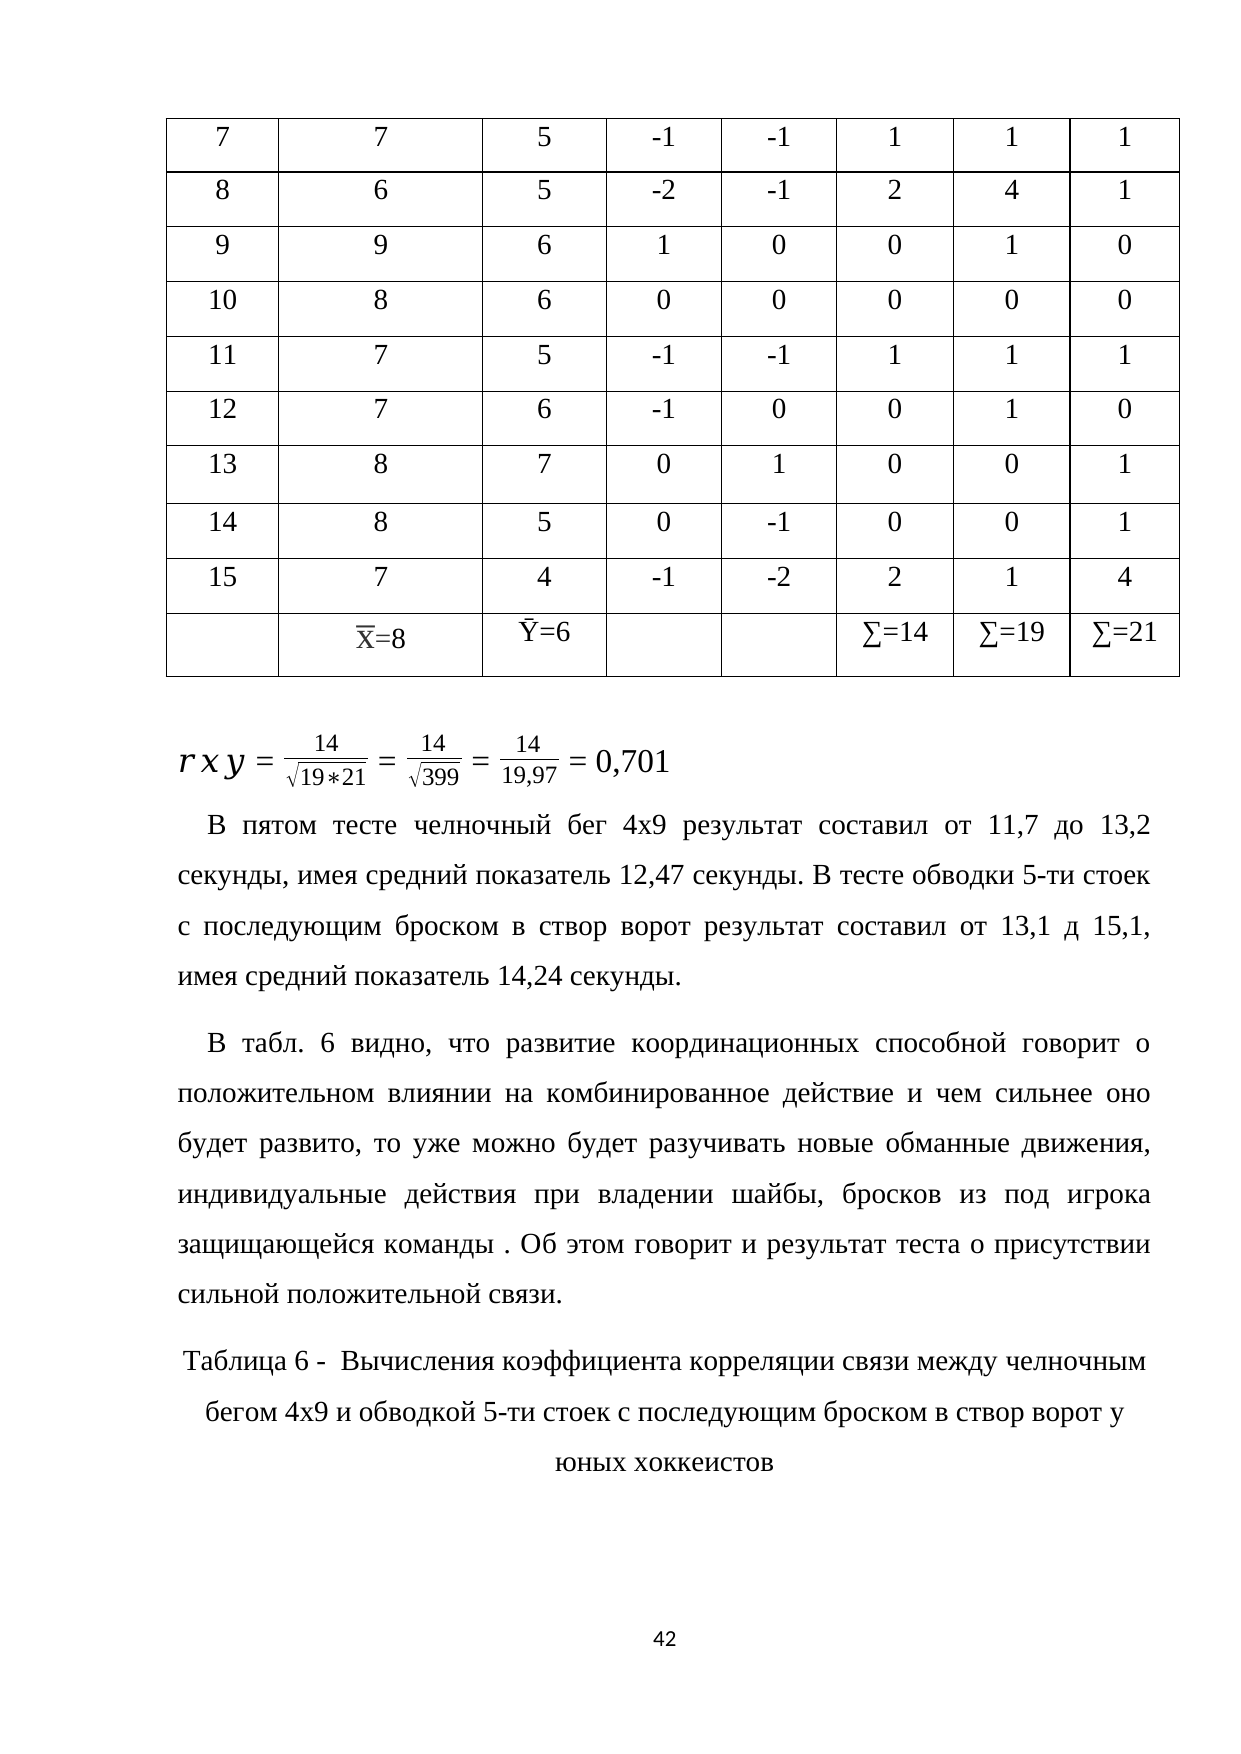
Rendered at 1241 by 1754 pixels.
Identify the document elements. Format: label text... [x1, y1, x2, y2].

text В пятом тесте челночный бег 4х9 результат составил от 11,7 до 13,2 секунды, имея средний показатель 12,47 секунды. В тесте обводки 5-ти стоек с последующим броском в створ ворот результат составил от 13,1 д 15,1, имея средний показатель 14,24 секунды. [177, 807, 1152, 992]
table_cell 7 [167, 119, 278, 171]
table_cell 5 [483, 119, 606, 171]
table_cell 2 [837, 559, 953, 613]
table_cell -1 [722, 119, 836, 171]
table_cell 0 [607, 282, 721, 336]
table_cell 13 [167, 446, 278, 503]
table_cell 1 [1071, 446, 1179, 503]
table_cell -2 [607, 173, 721, 226]
table_cell 1 [1071, 337, 1179, 391]
table_cell 1 [1071, 504, 1179, 558]
table_cell 1 [954, 227, 1069, 281]
table_cell -2 [722, 559, 836, 613]
text 𝑟𝑥𝑦 = = = = 0,701 [177, 729, 1152, 790]
table_cell 6 [483, 392, 606, 445]
table_cell 8 [279, 282, 482, 336]
table_cell ∑=19 [954, 614, 1069, 676]
table_cell 1 [1071, 173, 1179, 226]
table_cell 9 [279, 227, 482, 281]
table_cell 8 [167, 173, 278, 226]
table_cell 6 [483, 282, 606, 336]
table_cell 11 [167, 337, 278, 391]
table_cell 1 [954, 559, 1069, 613]
table_cell 0 [837, 282, 953, 336]
table_cell 0 [1071, 392, 1179, 445]
table_cell 0 [837, 446, 953, 503]
table_cell 1 [954, 337, 1069, 391]
table_cell 0 [954, 504, 1069, 558]
table_cell 4 [954, 173, 1069, 226]
table_cell 5 [483, 337, 606, 391]
table_cell 4 [483, 559, 606, 613]
table_cell 8 [279, 446, 482, 503]
table_cell ∑=14 [837, 614, 953, 676]
table_cell 4 [1071, 559, 1179, 613]
table_cell [607, 614, 721, 676]
table_cell 14 [167, 504, 278, 558]
table_cell 0 [837, 392, 953, 445]
table_cell 0 [837, 227, 953, 281]
table_cell 7 [483, 446, 606, 503]
table_cell 10 [167, 282, 278, 336]
table_cell 7 [279, 392, 482, 445]
table_cell -1 [607, 392, 721, 445]
table_cell 1 [837, 119, 953, 171]
table_cell 1 [954, 119, 1069, 171]
table_cell 15 [167, 559, 278, 613]
table_cell [722, 614, 836, 676]
table_cell -1 [722, 504, 836, 558]
table_cell -1 [722, 337, 836, 391]
table_cell x̅=8 [279, 614, 482, 676]
table_cell 1 [1071, 119, 1179, 171]
table_cell 9 [167, 227, 278, 281]
text Таблица 6 - Вычисления коэффициента корреляции связи между челночным бегом 4х9 и обводкой 5-ти стоек с последующим броском в створ ворот у юных хоккеистов [177, 1343, 1152, 1478]
table_cell 8 [279, 504, 482, 558]
table_cell 6 [483, 227, 606, 281]
table_cell 1 [954, 392, 1069, 445]
table_cell 1 [837, 337, 953, 391]
table_cell Ȳ=6 [483, 614, 606, 676]
table_cell -1 [607, 559, 721, 613]
table_cell ∑=21 [1071, 614, 1179, 676]
table_cell [167, 614, 278, 676]
table_cell 0 [607, 504, 721, 558]
table_cell -1 [607, 119, 721, 171]
table_cell -1 [607, 337, 721, 391]
table_cell 0 [954, 446, 1069, 503]
table_cell -1 [722, 173, 836, 226]
table_cell 7 [279, 559, 482, 613]
table_cell 6 [279, 173, 482, 226]
table_cell 1 [722, 446, 836, 503]
table_cell 5 [483, 504, 606, 558]
table_cell 0 [722, 392, 836, 445]
table_cell 0 [1071, 282, 1179, 336]
table_cell 0 [837, 504, 953, 558]
table_cell 0 [722, 282, 836, 336]
table_cell 12 [167, 392, 278, 445]
table_cell 0 [607, 446, 721, 503]
table_cell 5 [483, 173, 606, 226]
table_cell 0 [1071, 227, 1179, 281]
table_cell 2 [837, 173, 953, 226]
text В табл. 6 видно, что развитие координационных способной говорит о положительном влиянии на комбинированное действие и чем сильнее оно будет развито, то уже можно будет разучивать новые обманные движения, индивидуальные действия при владении шайбы, бросков из под игрока защищающейся команды . Об этом говорит и результат теста о присутствии сильной положительной связи. [177, 1025, 1152, 1310]
table_cell 0 [954, 282, 1069, 336]
table_cell 7 [279, 119, 482, 171]
table_cell 1 [607, 227, 721, 281]
table_cell 0 [722, 227, 836, 281]
table_cell 7 [279, 337, 482, 391]
